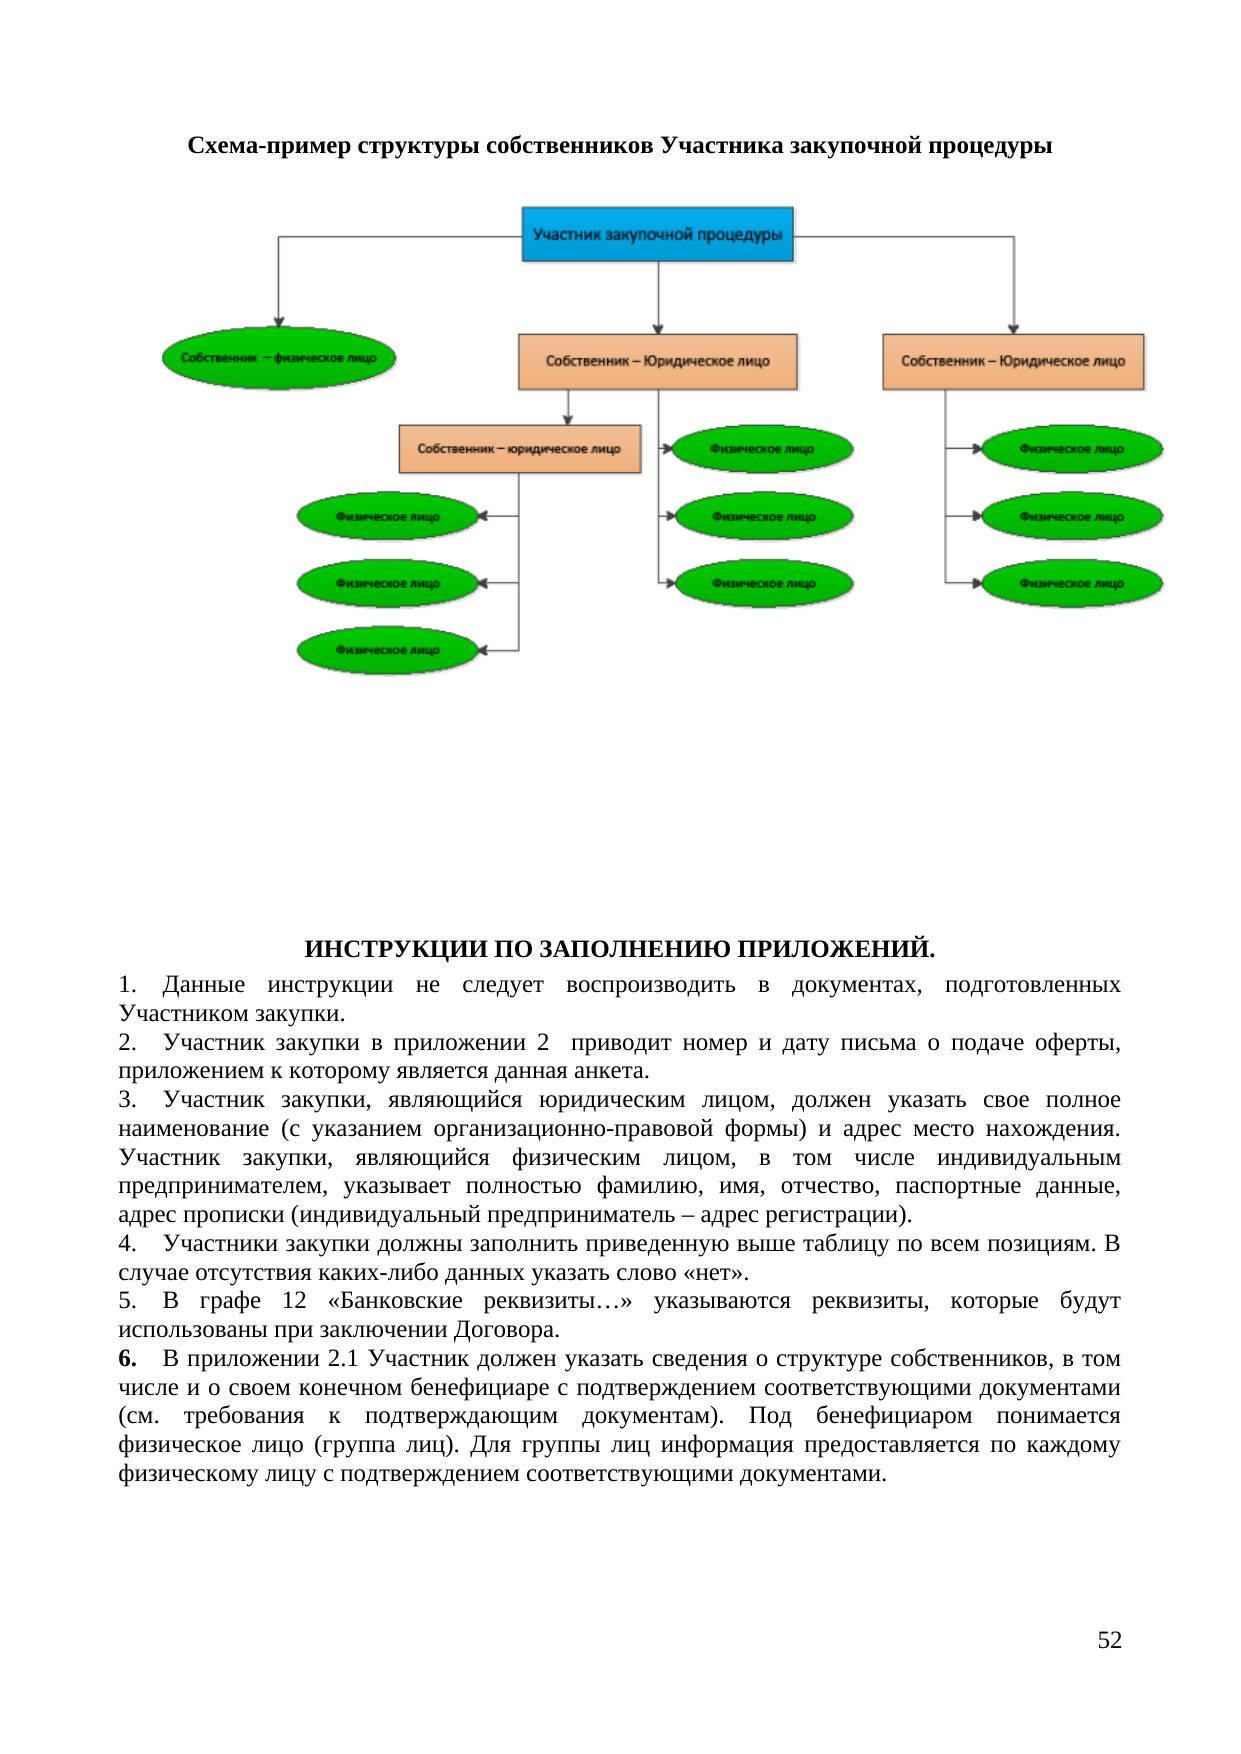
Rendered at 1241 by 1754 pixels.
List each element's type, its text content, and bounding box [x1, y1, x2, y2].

text Схема-пример структуры собственников Участника закупочной процедуры [118, 131, 1122, 159]
text ИНСТРУКЦИИ ПО ЗАПОЛНЕНИЮ ПРИЛОЖЕНИЙ. [118, 935, 1122, 963]
list В приложении 2.1 Участник должен указать сведения о структуре собственников, в том числе и о своем конечном бенефициаре с подтверждением соответствующими документами (см. требования к подтверждающим документам). Под бенефициаром понимается физическое лицо (группа лиц). Для группы лиц информация предоставляется по каждому физическому лицу с подтверждением соответствующими документами. [118, 1343, 1122, 1487]
list Данные инструкции не следует воспроизводить в документах, подготовленных Участником закупки. [118, 969, 1122, 1027]
list Участники закупки должны заполнить приведенную выше таблицу по всем позициям. В случае отсутствия каких-либо данных указать слово «нет». [118, 1228, 1122, 1286]
list В графе 12 «Банковские реквизиты…» указываются реквизиты, которые будут использованы при заключении Договора. [118, 1286, 1122, 1343]
list Участник закупки в приложении 2 приводит номер и дату письма о подаче оферты, приложением к которому является данная анкета. [118, 1027, 1122, 1084]
list Участник закупки, являющийся юридическим лицом, должен указать свое полное наименование (с указанием организационно-правовой формы) и адрес место нахождения. Участник закупки, являющийся физическим лицом, в том числе индивидуальным предпринимателем, указывает полностью фамилию, имя, отчество, паспортные данные, адрес прописки (индивидуальный предприниматель – адрес регистрации). [118, 1084, 1122, 1228]
